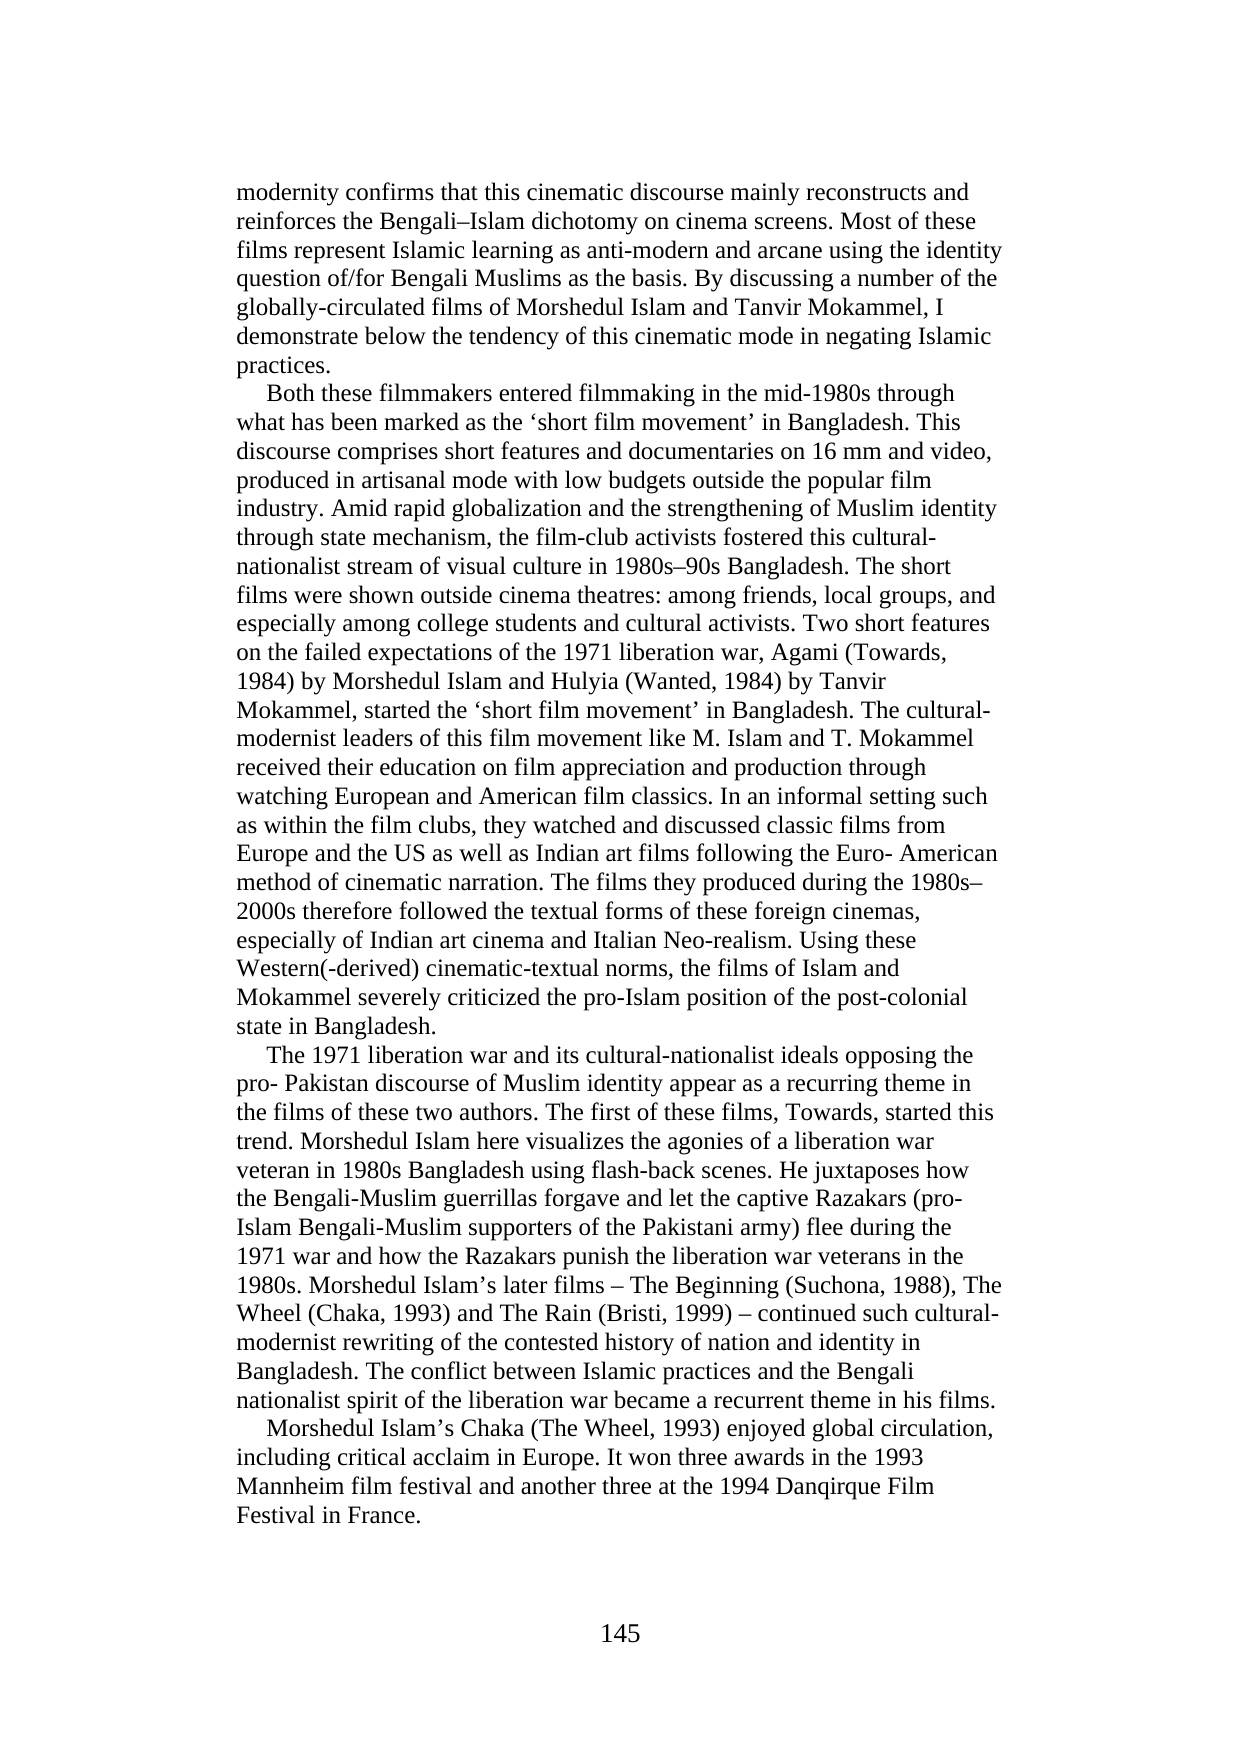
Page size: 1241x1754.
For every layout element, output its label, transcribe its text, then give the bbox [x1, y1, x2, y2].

text Morshedul Islam’s Chaka (The Wheel, 1993) enjoyed global circulation, including critical acclaim in Europe. It won three awards in the 1993 Mannheim film festival and another three at the 1994 Danqirque Film Festival in France. [236, 1413, 1004, 1528]
text Both these filmmakers entered filmmaking in the mid-1980s through what has been marked as the ‘short film movement’ in Bangladesh. This discourse comprises short features and documentaries on 16 mm and video, produced in artisanal mode with low budgets outside the popular film industry. Amid rapid globalization and the strengthening of Muslim identity through state mechanism, the film-club activists fostered this cultural-nationalist stream of visual culture in 1980s–90s Bangladesh. The short films were shown outside cinema theatres: among friends, local groups, and especially among college students and cultural activists. Two short features on the failed expectations of the 1971 liberation war, Agami (Towards, 1984) by Morshedul Islam and Hulyia (Wanted, 1984) by Tanvir Mokammel, started the ‘short film movement’ in Bangladesh. The cultural-modernist leaders of this film movement like M. Islam and T. Mokammel received their education on film appreciation and production through watching European and American film classics. In an informal setting such as within the film clubs, they watched and discussed classic films from Europe and the US as well as Indian art films following the Euro- American method of cinematic narration. The films they produced during the 1980s–2000s therefore followed the textual forms of these foreign cinemas, especially of Indian art cinema and Italian Neo-realism. Using these Western(-derived) cinematic-textual norms, the films of Islam and Mokammel severely criticized the pro-Islam position of the post-colonial state in Bangladesh. [236, 378, 1004, 1040]
text The 1971 liberation war and its cultural-nationalist ideals opposing the pro- Pakistan discourse of Muslim identity appear as a recurring theme in the films of these two authors. The first of these films, Towards, started this trend. Morshedul Islam here visualizes the agonies of a liberation war veteran in 1980s Bangladesh using flash-back scenes. He juxtaposes how the Bengali-Muslim guerrillas forgave and let the captive Razakars (pro-Islam Bengali-Muslim supporters of the Pakistani army) flee during the 1971 war and how the Razakars punish the liberation war veterans in the 1980s. Morshedul Islam’s later films – The Beginning (Suchona, 1988), The Wheel (Chaka, 1993) and The Rain (Bristi, 1999) – continued such cultural-modernist rewriting of the contested history of nation and identity in Bangladesh. The conflict between Islamic practices and the Bengali nationalist spirit of the liberation war became a recurrent theme in his films. [236, 1040, 1004, 1413]
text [236, 177, 1004, 378]
